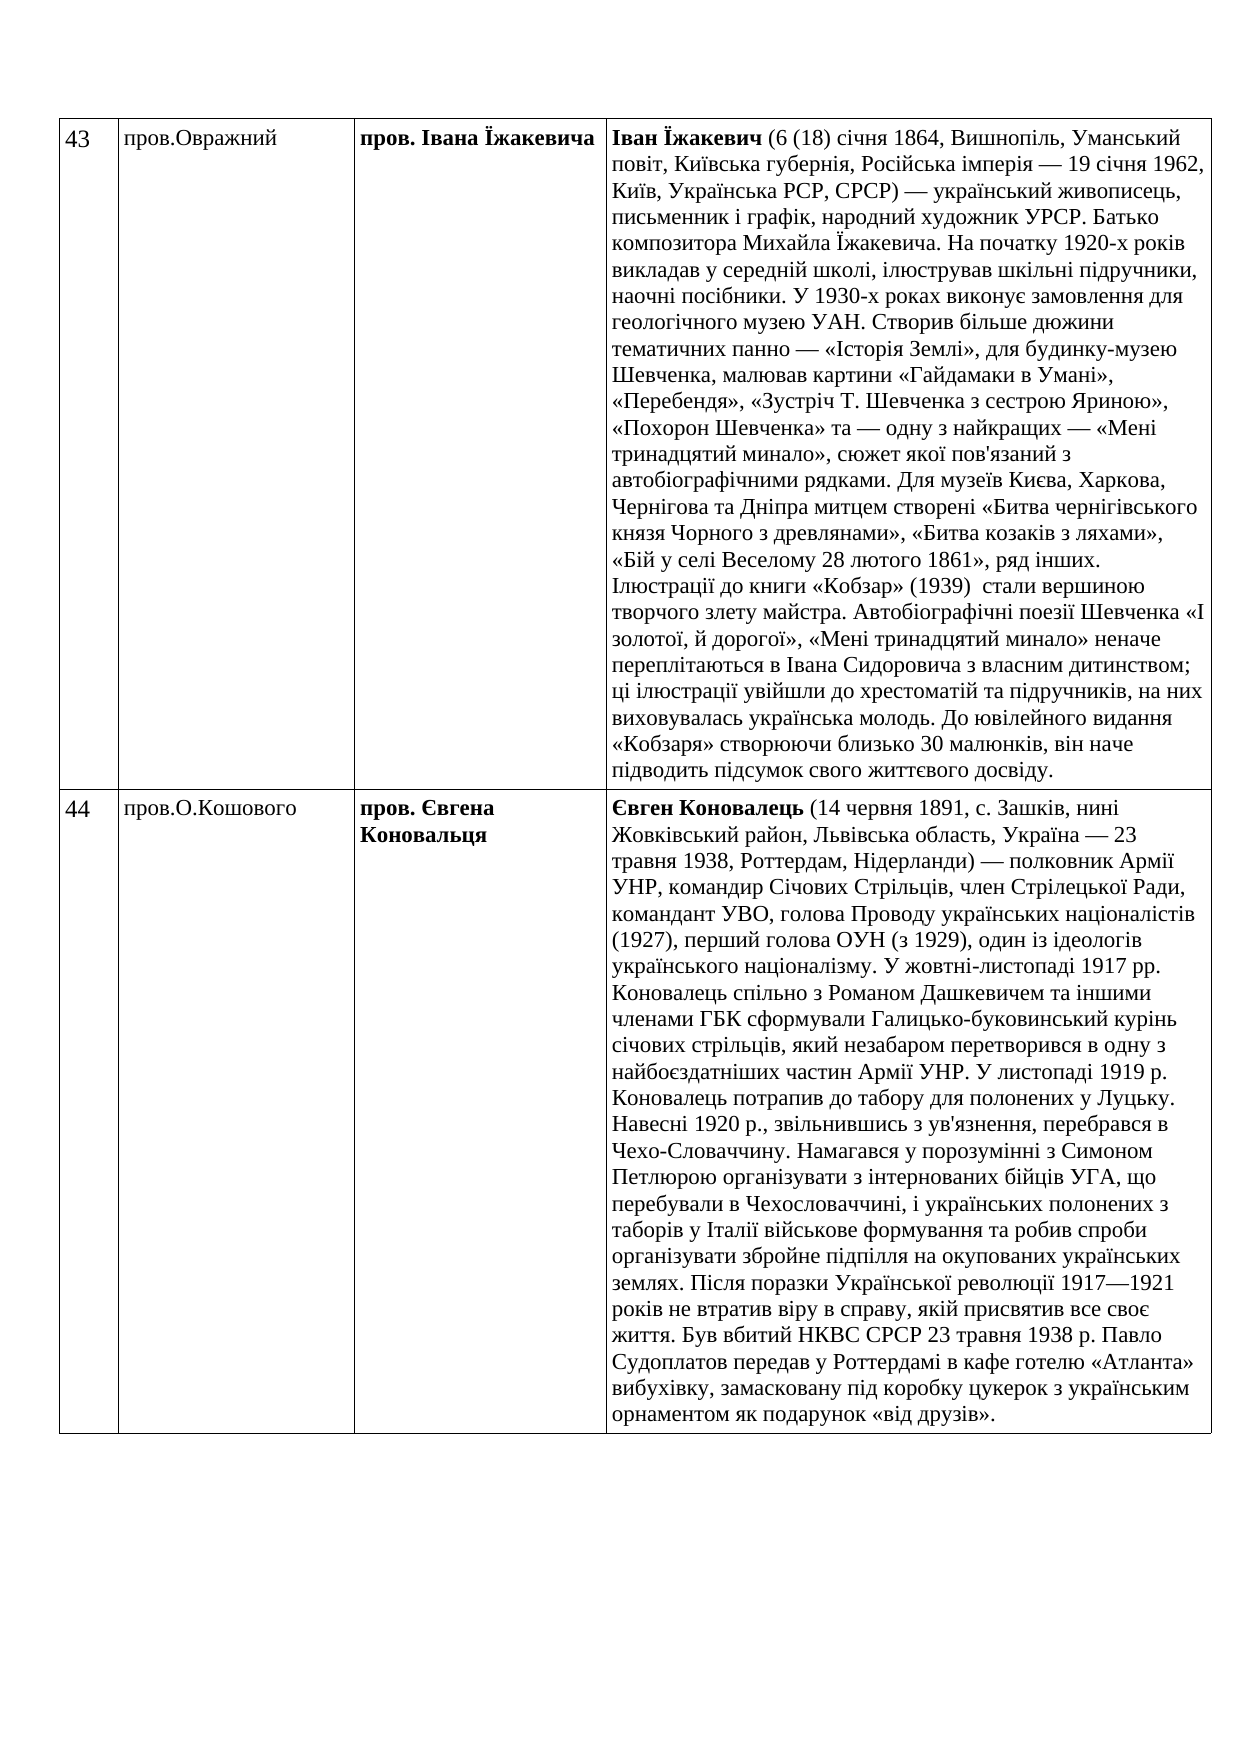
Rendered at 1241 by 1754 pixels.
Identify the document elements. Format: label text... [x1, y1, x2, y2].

table_cell пров. Євгена Коновальця [355, 790, 606, 1432]
table_cell пров.О.Кошового [119, 790, 354, 1432]
table_cell Іван Їжакевич (6 (18) січня 1864, Вишнопіль, Уманський повіт, Київська губернія, Російська імперія — 19 січня 1962, Київ, Українська РСР, СРСР) — український живописець, письменник і графік, народний художник УРСР. Батько композитора Михайла Їжакевича. На початку 1920-х років викладав у середній школі, ілюстрував шкільні підручники, наочні посібники. У 1930-х роках виконує замовлення для геологічного музею УАН. Створив більше дюжини тематичних панно — «Історія Землі», для будинку-музею Шевченка, малював картини «Гайдамаки в Умані», «Перебендя», «Зустріч Т. Шевченка з сестрою Яриною», «Похорон Шевченка» та — одну з найкращих — «Мені тринадцятий минало», сюжет якої пов'язаний з автобіографічними рядками. Для музеїв Києва, Харкова, Чернігова та Дніпра митцем створені «Битва чернігівського князя Чорного з древлянами», «Битва козаків з ляхами», «Бій у селі Веселому 28 лютого 1861», ряд інших. Ілюстрації до книги «Кобзар» (1939) стали вершиною творчого злету майстра. Автобіографічні поезії Шевченка «І золотої, й дорогої», «Мені тринадцятий минало» неначе переплітаються в Івана Сидоровича з власним дитинством; ці ілюстрації увійшли до хрестоматій та підручників, на них виховувалась українська молодь. До ювілейного видання «Кобзаря» створюючи близько 30 малюнків, він наче підводить підсумок свого життєвого досвіду. [607, 119, 1211, 788]
table_cell пров.Овражний [119, 119, 354, 788]
table_cell пров. Івана Їжакевича [355, 119, 606, 788]
table_cell 43 [60, 119, 118, 788]
table_cell 44 [60, 790, 118, 1432]
table_cell Євген Коновалець (14 червня 1891, с. Зашків, нині Жовківський район, Львівська область, Україна — 23 травня 1938, Роттердам, Нідерланди) — полковник Армії УНР, командир Січових Стрільців, член Стрілецької Ради, командант УВО, голова Проводу українських націоналістів (1927), перший голова ОУН (з 1929), один із ідеологів українського націоналізму. У жовтні-листопаді 1917 рр. Коновалець спільно з Романом Дашкевичем та іншими членами ГБК сформували Галицько-буковинський курінь січових стрільців, який незабаром перетворився в одну з найбоєздатніших частин Армії УНР. У листопаді 1919 р. Коновалець потрапив до табору для полонених у Луцьку. Навесні 1920 р., звільнившись з ув'язнення, перебрався в Чехо-Словаччину. Намагався у порозумінні з Симоном Петлюрою організувати з інтернованих бійців УГА, що перебували в Чехословаччині, і українських полонених з таборів у Італії військове формування та робив спроби організувати збройне підпілля на окупованих українських землях. Після поразки Української революції 1917—1921 років не втратив віру в справу, якій присвятив все своє життя. Був вбитий НКВС СРСР 23 травня 1938 р. Павло Судоплатов передав у Роттердамі в кафе готелю «Атланта» вибухівку, замасковану під коробку цукерок з українським орнаментом як подарунок «від друзів». [607, 790, 1211, 1432]
